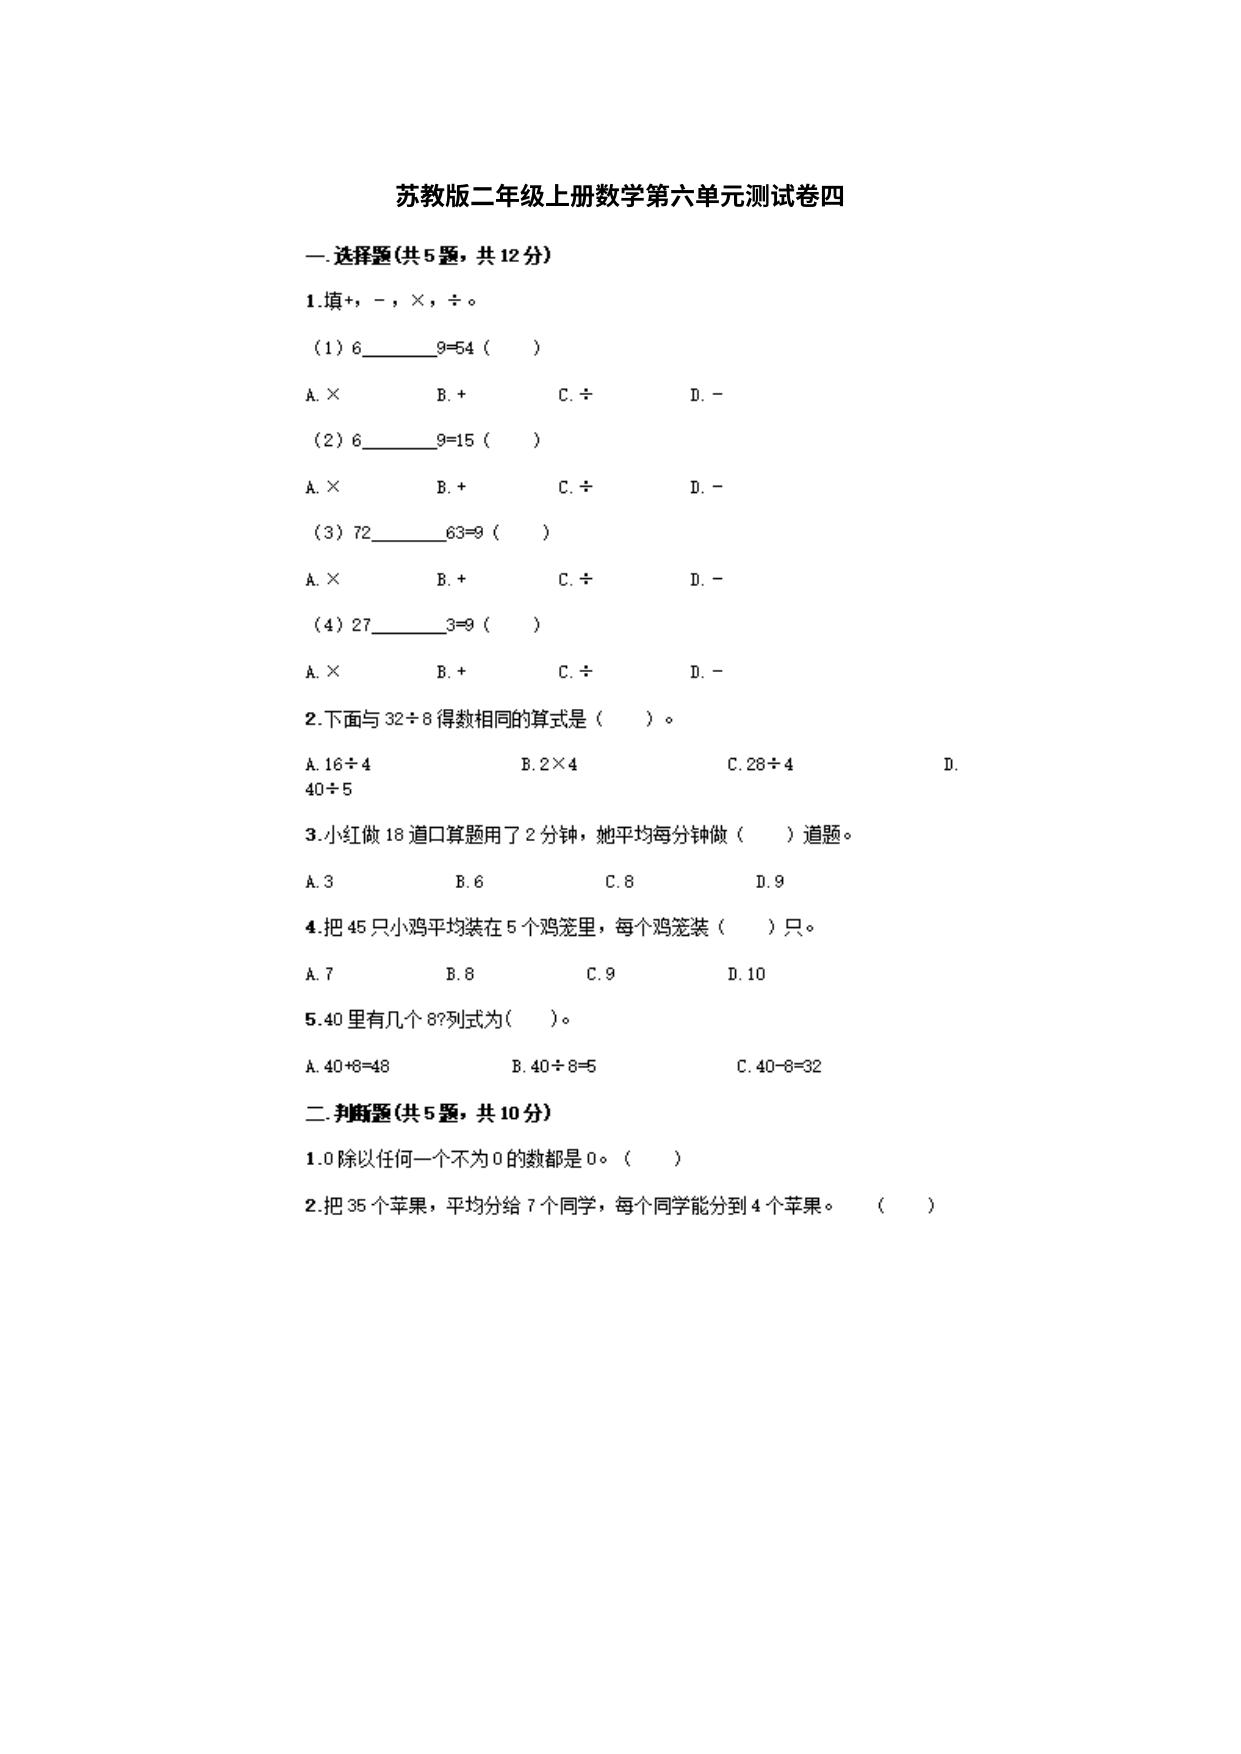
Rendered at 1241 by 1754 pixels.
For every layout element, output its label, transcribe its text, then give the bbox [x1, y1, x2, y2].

text 苏教版二年级上册数学第六单元测试卷四 [187, 162, 1053, 227]
picture [267, 227, 973, 1226]
